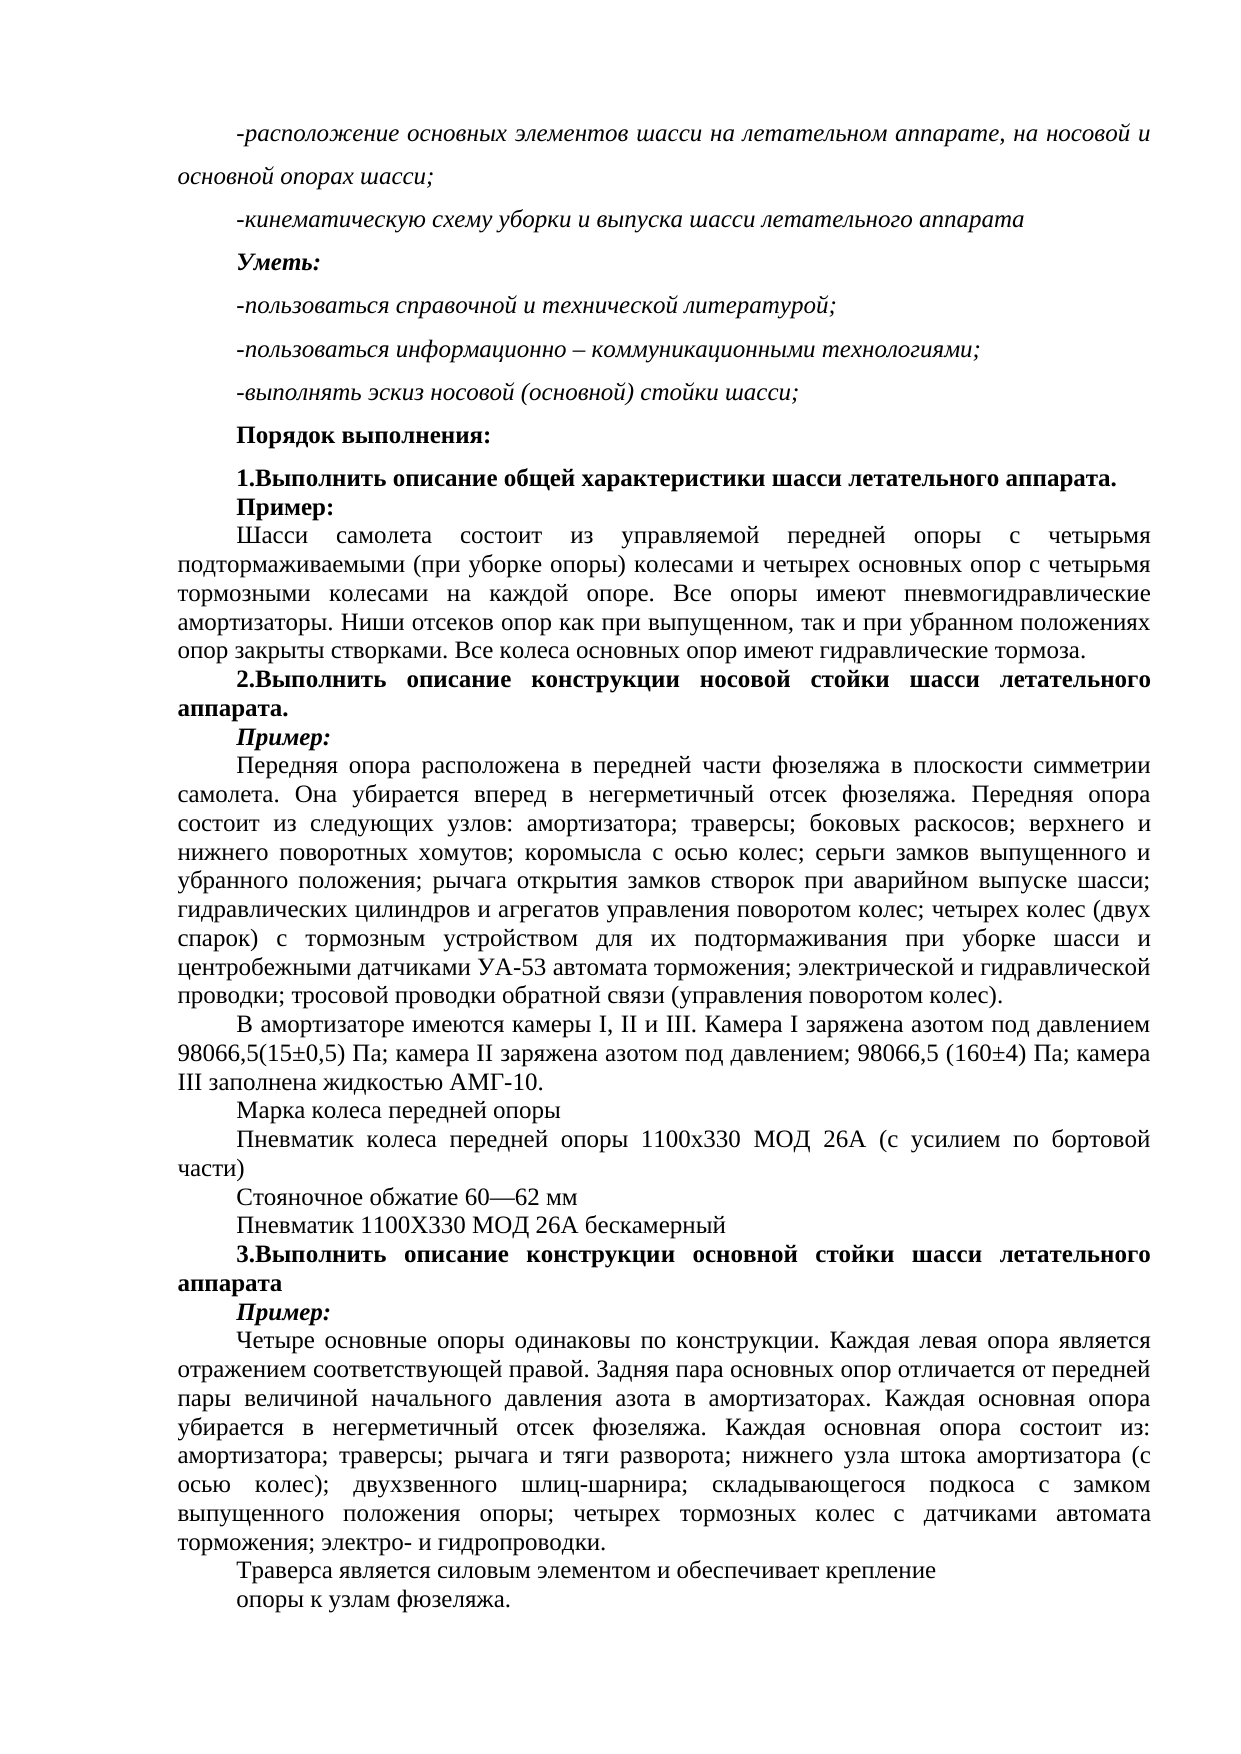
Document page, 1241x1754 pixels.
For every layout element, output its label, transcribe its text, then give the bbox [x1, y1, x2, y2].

text 1.Выполнить описание общей характеристики шасси летательного аппарата. [177, 463, 1152, 492]
text Пример: [177, 722, 1152, 751]
text -выполнять эскиз носовой (основной) стойки шасси; [177, 377, 1152, 406]
text опоры к узлам фюзеляжа. [177, 1584, 1152, 1613]
text -пользоваться информационно – коммуникационными технологиями; [177, 334, 1152, 362]
text 3.Выполнить описание конструкции основной стойки шасси летательного аппарата [177, 1239, 1152, 1297]
text -расположение основных элементов шасси на летательном аппарате, на носовой и основной опорах шасси; [177, 118, 1152, 190]
text -пользоваться справочной и технической литературой; [177, 291, 1152, 319]
text Порядок выполнения: [177, 420, 1152, 449]
text Траверса является силовым элементом и обеспечивает крепление [177, 1556, 1152, 1584]
text 2.Выполнить описание конструкции носовой стойки шасси летательного аппарата. [177, 664, 1152, 722]
text Уметь: [177, 247, 1152, 276]
text Марка колеса передней опоры [177, 1096, 1152, 1124]
text В амортизаторе имеются камеры I, II и III. Камера I заряжена азотом под давлением 98066,5(15±0,5) Па; камера II заряжена азотом под давлением; 98066,5 (160±4) Па; камера III заполнена жидкостью АМГ-10. [177, 1009, 1152, 1096]
text Пример: [177, 492, 1152, 521]
text -кинематическую схему уборки и выпуска шасси летательного аппарата [177, 204, 1152, 233]
text Четыре основные опоры одинаковы по конструкции. Каждая левая опора является отражением соответствующей правой. Задняя пара основных опор отличается от передней пары величиной начального давления азота в амортизаторах. Каждая основная опора убирается в негерметичный отсек фюзеляжа. Каждая основная опора состоит из: амортизатора; траверсы; рычага и тяги разворота; нижнего узла штока амортизатора (с осью колес); двухзвенного шлиц-шарнира; складывающегося подкоса с замком выпущенного положения опоры; четырех тормозных колес с датчиками автомата торможения; электро- и гидропроводки. [177, 1326, 1152, 1556]
text Пневматик колеса передней опоры 1100x330 МОД 26А (с усилием по бортовой части) [177, 1124, 1152, 1182]
text Пневматик 1100X330 МОД 26А бескамерный [177, 1211, 1152, 1239]
text Шасси самолета состоит из управляемой передней опоры с четырьмя подтормаживаемыми (при уборке опоры) колесами и четырех основных опор с четырьмя тормозными колесами на каждой опоре. Все опоры имеют пневмогидравлические амортизаторы. Ниши отсеков опор как при выпущенном, так и при убранном положениях опор закрыты створками. Все колеса основных опор имеют гидравлические тормоза. [177, 521, 1152, 664]
text Передняя опора расположена в передней части фюзеляжа в плоскости симметрии самолета. Она убирается вперед в негерметичный отсек фюзеляжа. Передняя опора состоит из следующих узлов: амортизатора; траверсы; боковых раскосов; верхнего и нижнего поворотных хомутов; коромысла с осью колес; серьги замков выпущенного и убранного положения; рычага открытия замков створок при аварийном выпуске шасси; гидравлических цилиндров и агрегатов управления поворотом колес; четырех колес (двух спарок) с тормозным устройством для их подтормаживания при уборке шасси и центробежными датчиками УА-53 автомата торможения; электрической и гидравлической проводки; тросовой проводки обратной связи (управления поворотом колес). [177, 751, 1152, 1009]
text Пример: [177, 1297, 1152, 1326]
text Стояночное обжатие 60—62 мм [177, 1182, 1152, 1211]
